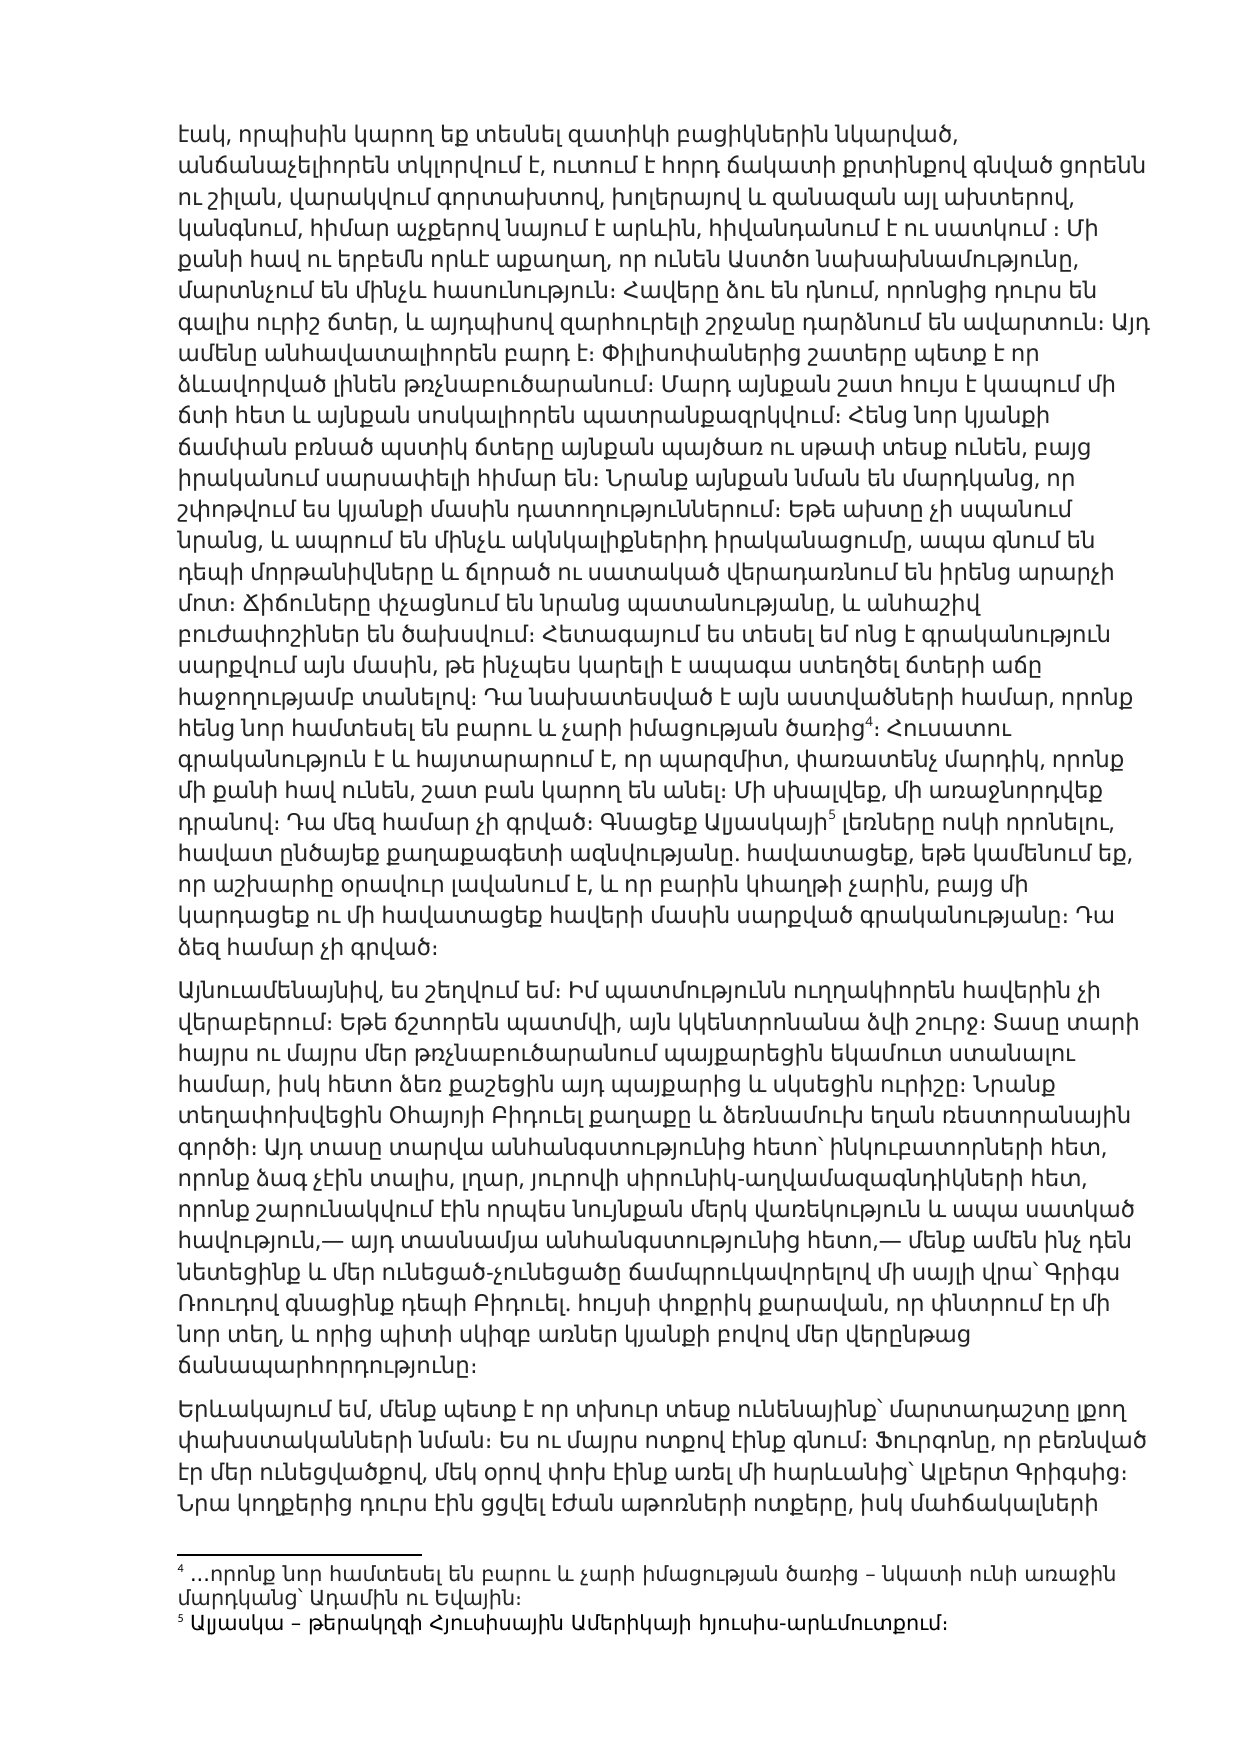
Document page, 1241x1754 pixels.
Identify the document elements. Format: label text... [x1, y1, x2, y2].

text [177, 1393, 1152, 1518]
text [177, 118, 1152, 962]
text Այնուամենայնիվ, ես շեղվում եմ։ Իմ պատմությունն ուղղակիորեն հավերին չի վերաբերում։ Եթե ճշտորեն պատմվի, այն կկենտրոնանա ձվի շուրջ։ Տասը տարի հայրս ու մայրս մեր թռչնաբուծարանում պայքարեցին եկամուտ ստանալու համար, իսկ հետո ձեռ քաշեցին այդ պայքարից և սկսեցին ուրիշը։ Նրանք տեղափոխվեցին Օհայոյի Բիդուել քաղաքը և ձեռնամուխ եղան ռեստորանային գործի։ Այդ տասը տարվա անհանգստությունից հետո՝ ինկուբատորների հետ, որոնք ձագ չէին տալիս, լղար, յուրովի սիրունիկ-աղվամազագնդիկների հետ, որոնք շարունակվում էին որպես նույնքան մերկ վառեկություն և ապա սատկած հավություն,— այդ տասնամյա անհանգստությունից հետո,— մենք ամեն ինչ դեն նետեցինք և մեր ունեցած-չունեցածը ճամպրուկավորելով մի սայլի վրա՝ Գրիգս Ռոուդով գնացինք դեպի Բիդուել. հույսի փոքրիկ քարավան, որ փնտրում էր մի նոր տեղ, և որից պիտի սկիզբ առներ կյանքի բովով մեր վերընթաց ճանապարհորդությունը։ [177, 974, 1152, 1381]
